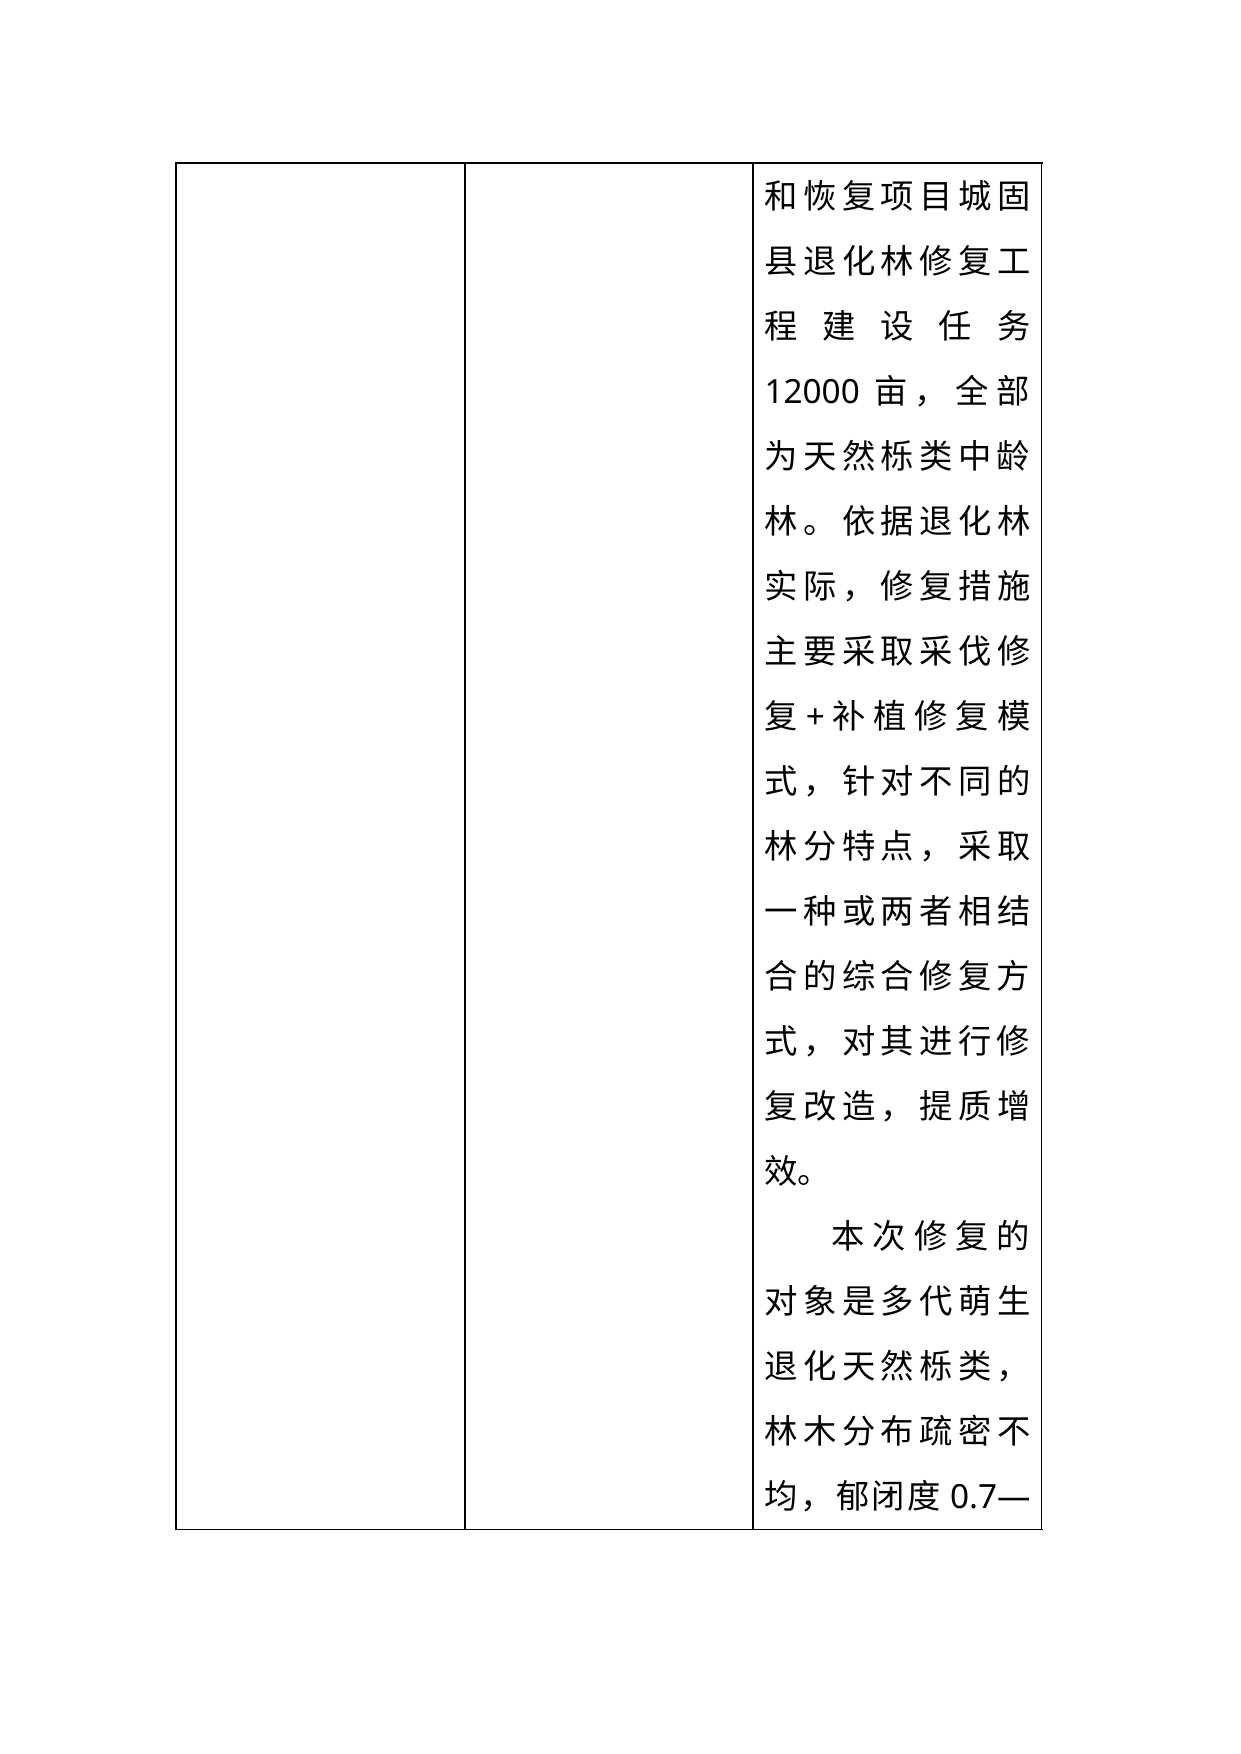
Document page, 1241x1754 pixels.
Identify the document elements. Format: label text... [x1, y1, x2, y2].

table_cell 1 [177, 164, 464, 1528]
table_cell [466, 164, 752, 1528]
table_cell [754, 164, 1041, 1528]
